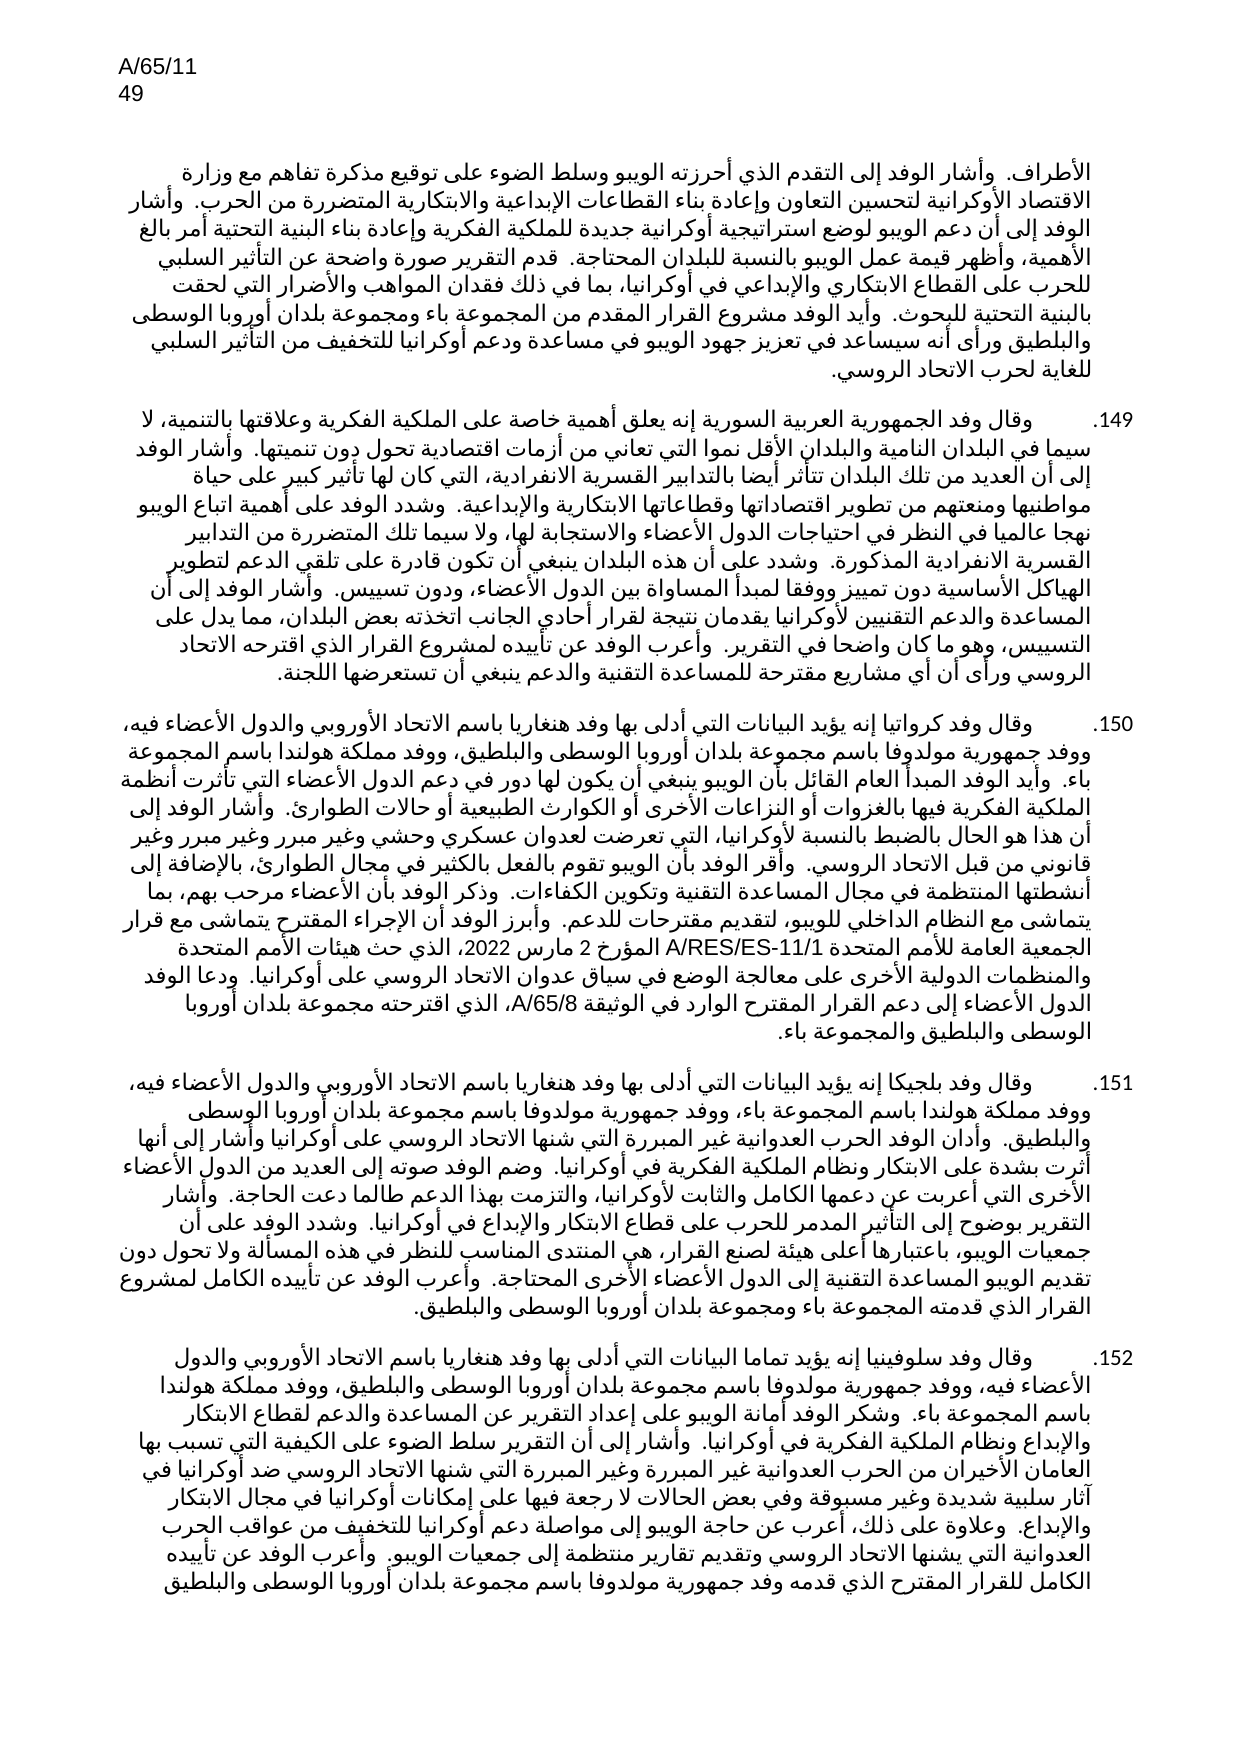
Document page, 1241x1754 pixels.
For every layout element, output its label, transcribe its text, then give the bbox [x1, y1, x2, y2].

text وقال وفد بلجيكا إنه يؤيد البيانات التي أدلى بها وفد هنغاريا باسم الاتحاد الأوروبي والدول الأعضاء فيه، ووفد مملكة هولندا باسم المجموعة باء، ووفد جمهورية مولدوفا باسم مجموعة بلدان أوروبا الوسطى والبلطيق. وأدان الوفد الحرب العدوانية غير المبررة التي شنها الاتحاد الروسي على أوكرانيا وأشار إلى أنها أثرت بشدة على الابتكار ونظام الملكية الفكرية في أوكرانيا. وضم الوفد صوته إلى العديد من الدول الأعضاء الأخرى التي أعربت عن دعمها الكامل والثابت لأوكرانيا، والتزمت بهذا الدعم طالما دعت الحاجة. وأشار التقرير بوضوح إلى التأثير المدمر للحرب على قطاع الابتكار والإبداع في أوكرانيا. وشدد الوفد على أن جمعيات الويبو، باعتبارها أعلى هيئة لصنع القرار، هي المنتدى المناسب للنظر في هذه المسألة ولا تحول دون تقديم الويبو المساعدة التقنية إلى الدول الأعضاء الأخرى المحتاجة. وأعرب الوفد عن تأييده الكامل لمشروع القرار الذي قدمته المجموعة باء ومجموعة بلدان أوروبا الوسطى والبلطيق. [118, 1068, 1092, 1320]
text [118, 158, 1092, 383]
text وقال وفد كرواتيا إنه يؤيد البيانات التي أدلى بها وفد هنغاريا باسم الاتحاد الأوروبي والدول الأعضاء فيه، ووفد جمهورية مولدوفا باسم مجموعة بلدان أوروبا الوسطى والبلطيق، ووفد مملكة هولندا باسم المجموعة باء. وأيد الوفد المبدأ العام القائل بأن الويبو ينبغي أن يكون لها دور في دعم الدول الأعضاء التي تأثرت أنظمة الملكية الفكرية فيها بالغزوات أو النزاعات الأخرى أو الكوارث الطبيعية أو حالات الطوارئ. وأشار الوفد إلى أن هذا هو الحال بالضبط بالنسبة لأوكرانيا، التي تعرضت لعدوان عسكري وحشي وغير مبرر وغير مبرر وغير قانوني من قبل الاتحاد الروسي. وأقر الوفد بأن الويبو تقوم بالفعل بالكثير في مجال الطوارئ، بالإضافة إلى أنشطتها المنتظمة في مجال المساعدة التقنية وتكوين الكفاءات. وذكر الوفد بأن الأعضاء مرحب بهم، بما يتماشى مع النظام الداخلي للويبو، لتقديم مقترحات للدعم. وأبرز الوفد أن الإجراء المقترح يتماشى مع قرار الجمعية العامة للأمم المتحدة A/RES/ES-11/1 المؤرخ 2 مارس 2022، الذي حث هيئات الأمم المتحدة والمنظمات الدولية الأخرى على معالجة الوضع في سياق عدوان الاتحاد الروسي على أوكرانيا. ودعا الوفد الدول الأعضاء إلى دعم القرار المقترح الوارد في الوثيقة A/65/8، الذي اقترحته مجموعة بلدان أوروبا الوسطى والبلطيق والمجموعة باء. [118, 709, 1092, 1045]
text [118, 1343, 1092, 1595]
text وقال وفد الجمهورية العربية السورية إنه يعلق أهمية خاصة على الملكية الفكرية وعلاقتها بالتنمية، لا سيما في البلدان النامية والبلدان الأقل نموا التي تعاني من أزمات اقتصادية تحول دون تنميتها. وأشار الوفد إلى أن العديد من تلك البلدان تتأثر أيضا بالتدابير القسرية الانفرادية، التي كان لها تأثير كبير على حياة مواطنيها ومنعتهم من تطوير اقتصاداتها وقطاعاتها الابتكارية والإبداعية. وشدد الوفد على أهمية اتباع الويبو نهجا عالميا في النظر في احتياجات الدول الأعضاء والاستجابة لها، ولا سيما تلك المتضررة من التدابير القسرية الانفرادية المذكورة. وشدد على أن هذه البلدان ينبغي أن تكون قادرة على تلقي الدعم لتطوير الهياكل الأساسية دون تمييز ووفقا لمبدأ المساواة بين الدول الأعضاء، ودون تسييس. وأشار الوفد إلى أن المساعدة والدعم التقنيين لأوكرانيا يقدمان نتيجة لقرار أحادي الجانب اتخذته بعض البلدان، مما يدل على التسييس، وهو ما كان واضحا في التقرير. وأعرب الوفد عن تأييده لمشروع القرار الذي اقترحه الاتحاد الروسي ورأى أن أي مشاريع مقترحة للمساعدة التقنية والدعم ينبغي أن تستعرضها اللجنة. [118, 406, 1092, 686]
